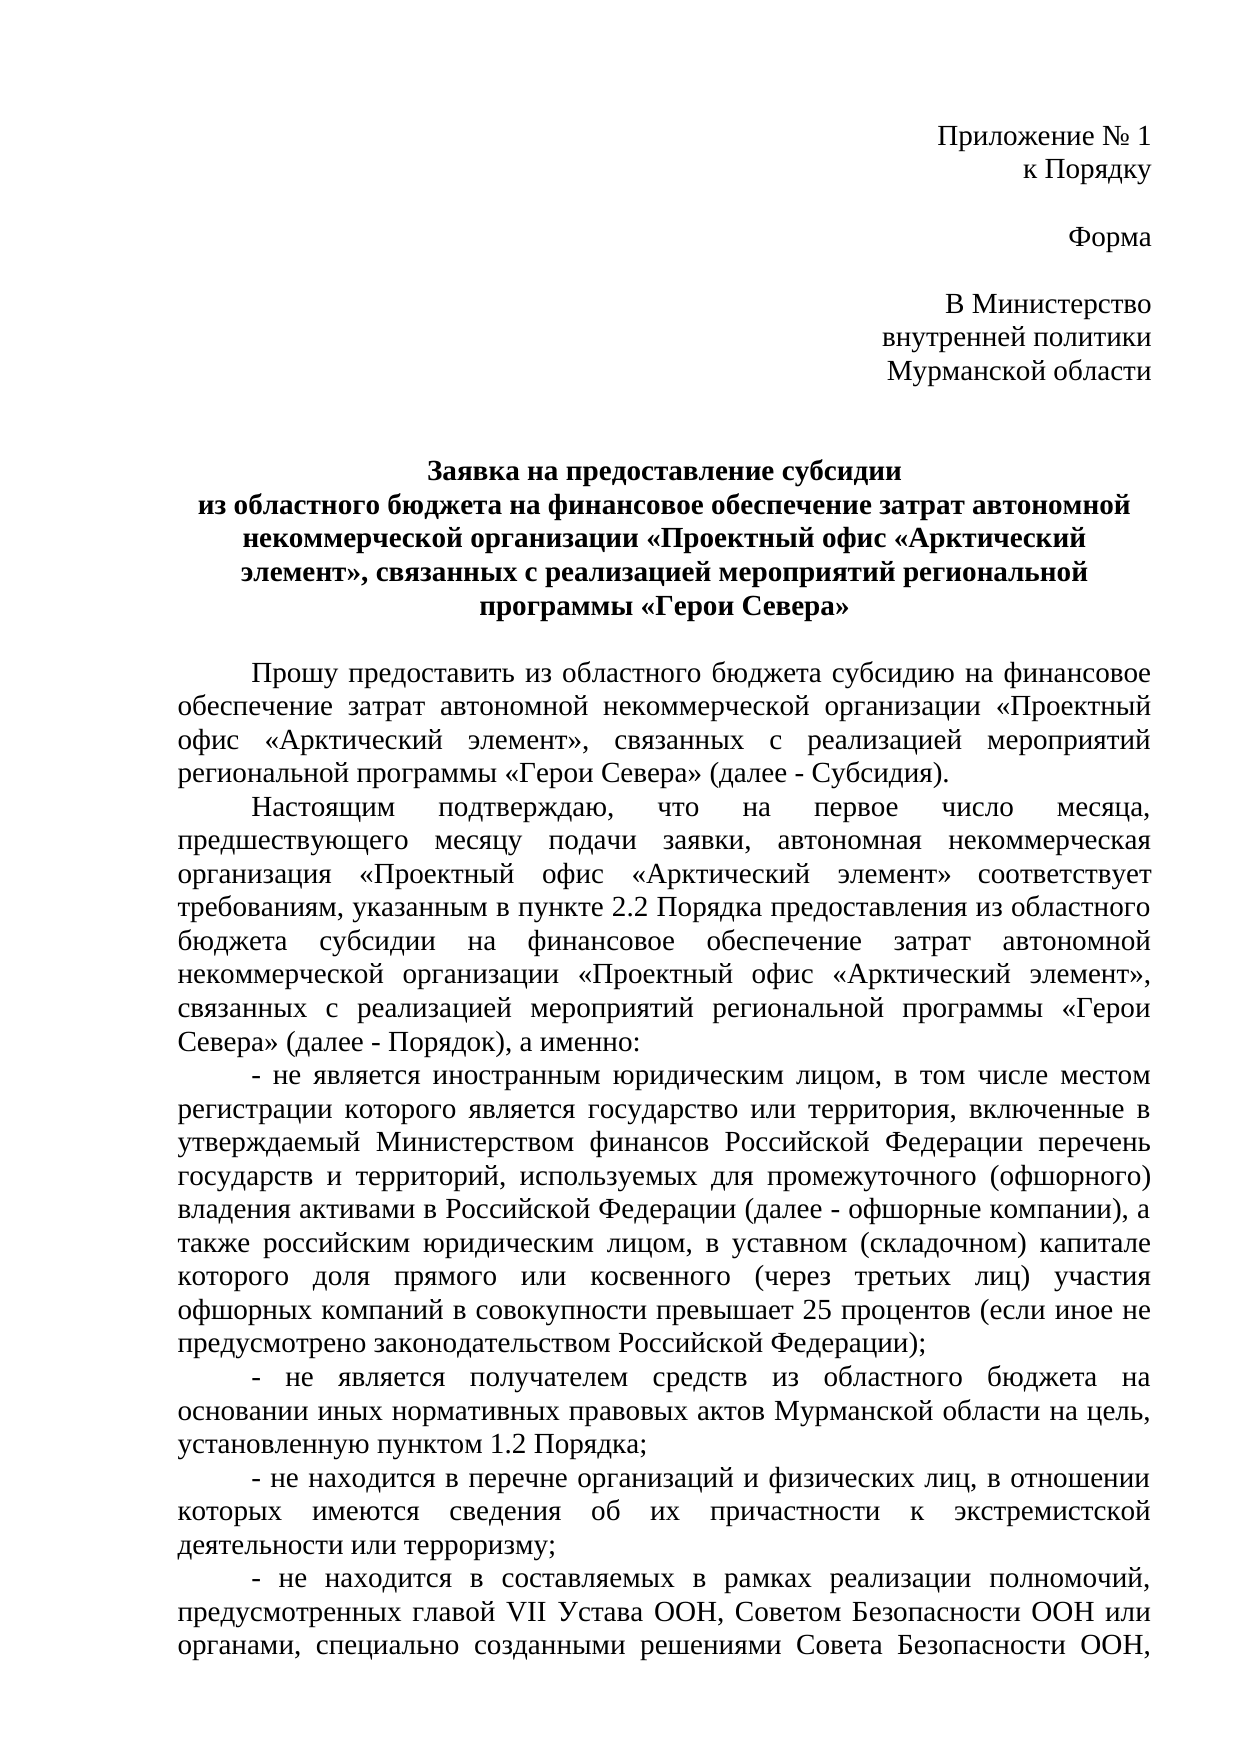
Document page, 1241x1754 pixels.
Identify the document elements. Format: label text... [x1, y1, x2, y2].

text В Министерство [177, 286, 1152, 319]
text к Порядку [177, 152, 1152, 185]
text Прошу предоставить из областного бюджета субсидию на финансовое обеспечение затрат автономной некоммерческой организации «Проектный офис «Арктический элемент», связанных с реализацией мероприятий региональной программы «Герои Севера» (далее - Субсидия). [177, 655, 1152, 789]
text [177, 1560, 1152, 1661]
text Мурманской области [177, 353, 1152, 386]
text Настоящим подтверждаю, что на первое число месяца, предшествующего месяцу подачи заявки, автономная некоммерческая организация «Проектный офис «Арктический элемент» соответствует требованиям, указанным в пункте 2.2 Порядка предоставления из областного бюджета субсидии на финансовое обеспечение затрат автономной некоммерческой организации «Проектный офис «Арктический элемент», связанных с реализацией мероприятий региональной программы «Герои Севера» (далее - Порядок), а именно: [177, 789, 1152, 1057]
text внутренней политики [177, 319, 1152, 353]
text - не является получателем средств из областного бюджета на основании иных нормативных правовых актов Мурманской области на цель, установленную пунктом 1.2 Порядка; [177, 1359, 1152, 1460]
text Приложение № 1 [177, 118, 1152, 152]
text - не находится в перечне организаций и физических лиц, в отношении которых имеются сведения об их причастности к экстремистской деятельности или терроризму; [177, 1460, 1152, 1560]
text Форма [177, 219, 1152, 252]
text Заявка на предоставление субсидии [177, 453, 1152, 487]
text - не является иностранным юридическим лицом, в том числе местом регистрации которого является государство или территория, включенные в утверждаемый Министерством финансов Российской Федерации перечень государств и территорий, используемых для промежуточного (офшорного) владения активами в Российской Федерации (далее - офшорные компании), а также российским юридическим лицом, в уставном (складочном) капитале которого доля прямого или косвенного (через третьих лиц) участия офшорных компаний в совокупности превышает 25 процентов (если иное не предусмотрено законодательством Российской Федерации); [177, 1057, 1152, 1359]
text из областного бюджета на финансовое обеспечение затрат автономной некоммерческой организации «Проектный офис «Арктический элемент», связанных с реализацией мероприятий региональной программы «Герои Севера» [177, 487, 1152, 621]
